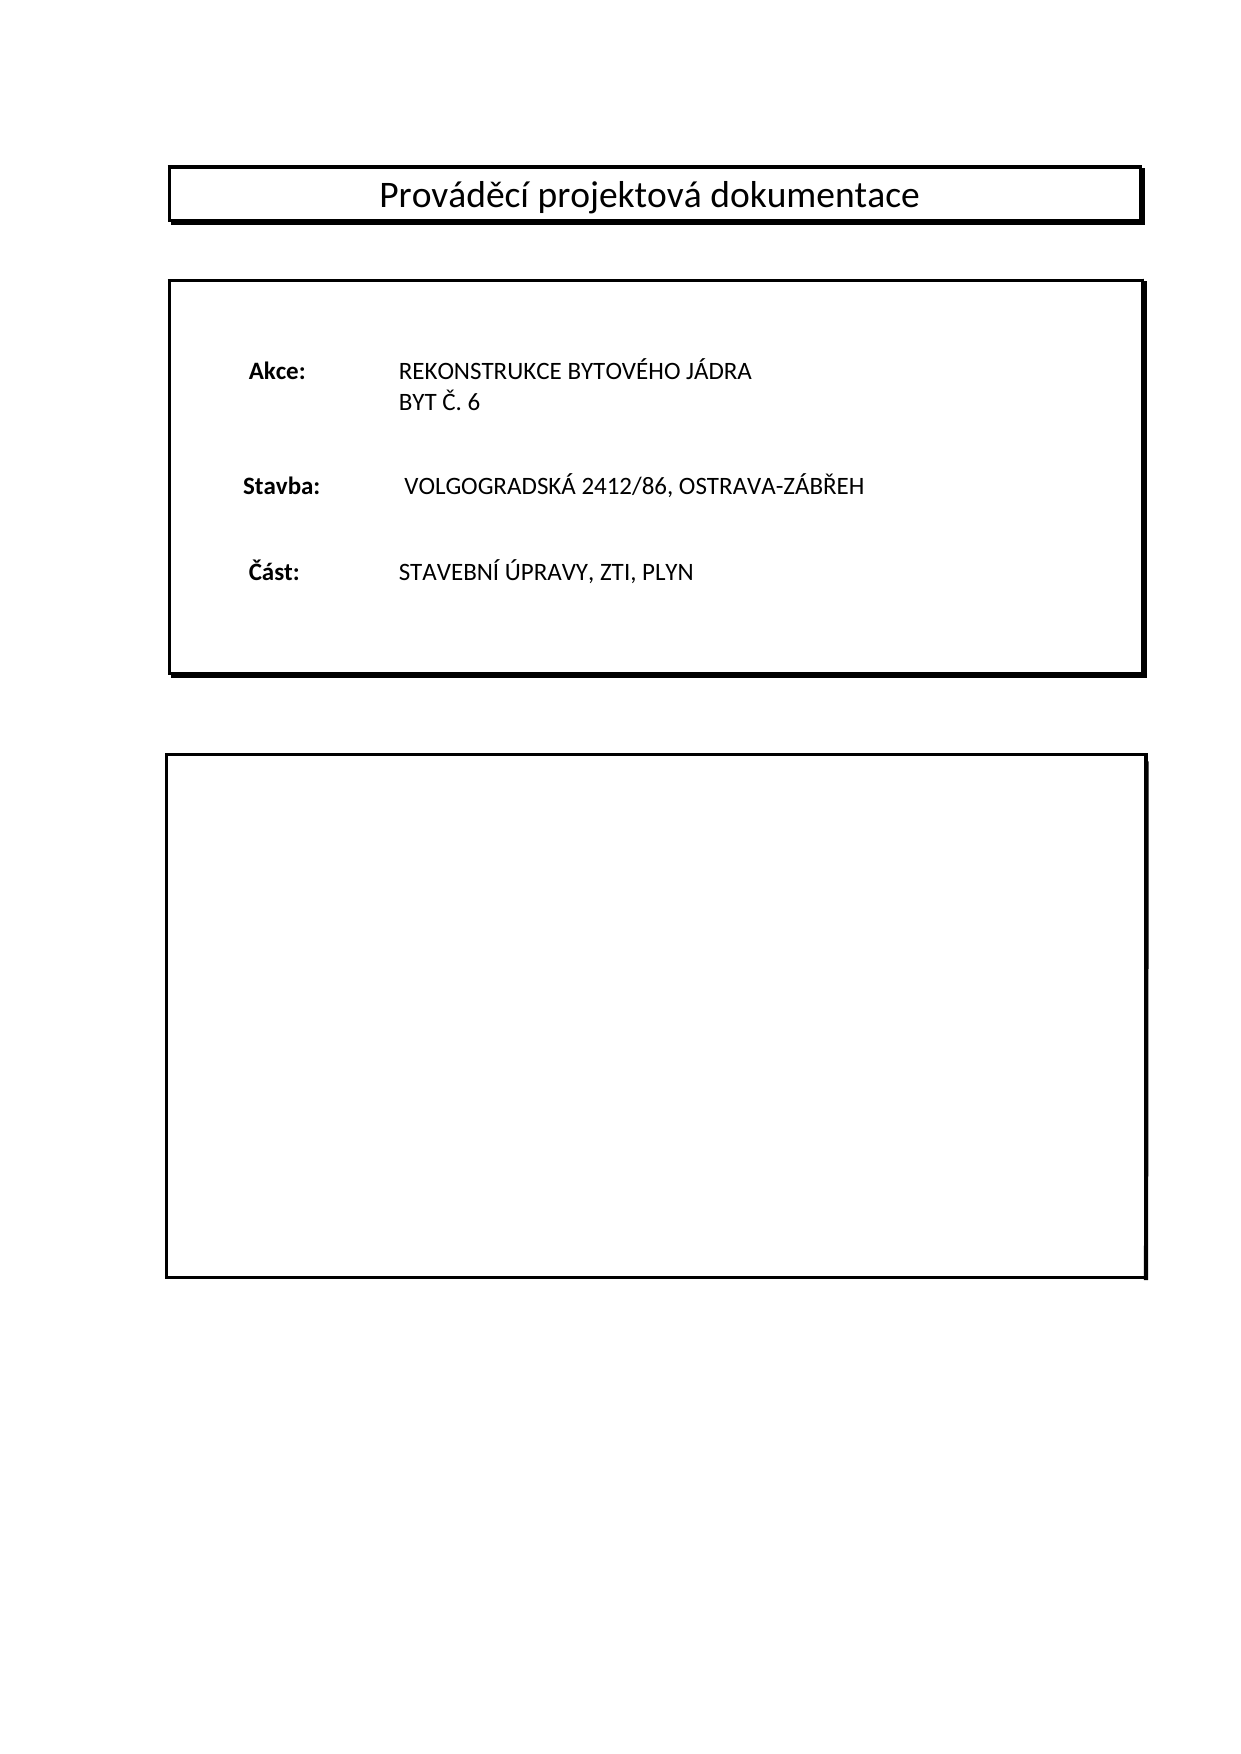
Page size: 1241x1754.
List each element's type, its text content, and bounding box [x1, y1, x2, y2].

text Prováděcí projektová dokumentace [171, 169, 1139, 219]
text BYT Č. 6 [177, 386, 1122, 417]
text Akce: REKONSTRUKCE BYTOVÉHO JÁDRA [177, 356, 1122, 386]
text Stavba: VOLGOGRADSKÁ 2412/86, OSTRAVA-ZÁBŘEH [171, 465, 1141, 501]
text Část: STAVEBNÍ ÚPRAVY, ZTI, PLYN [171, 551, 1141, 587]
